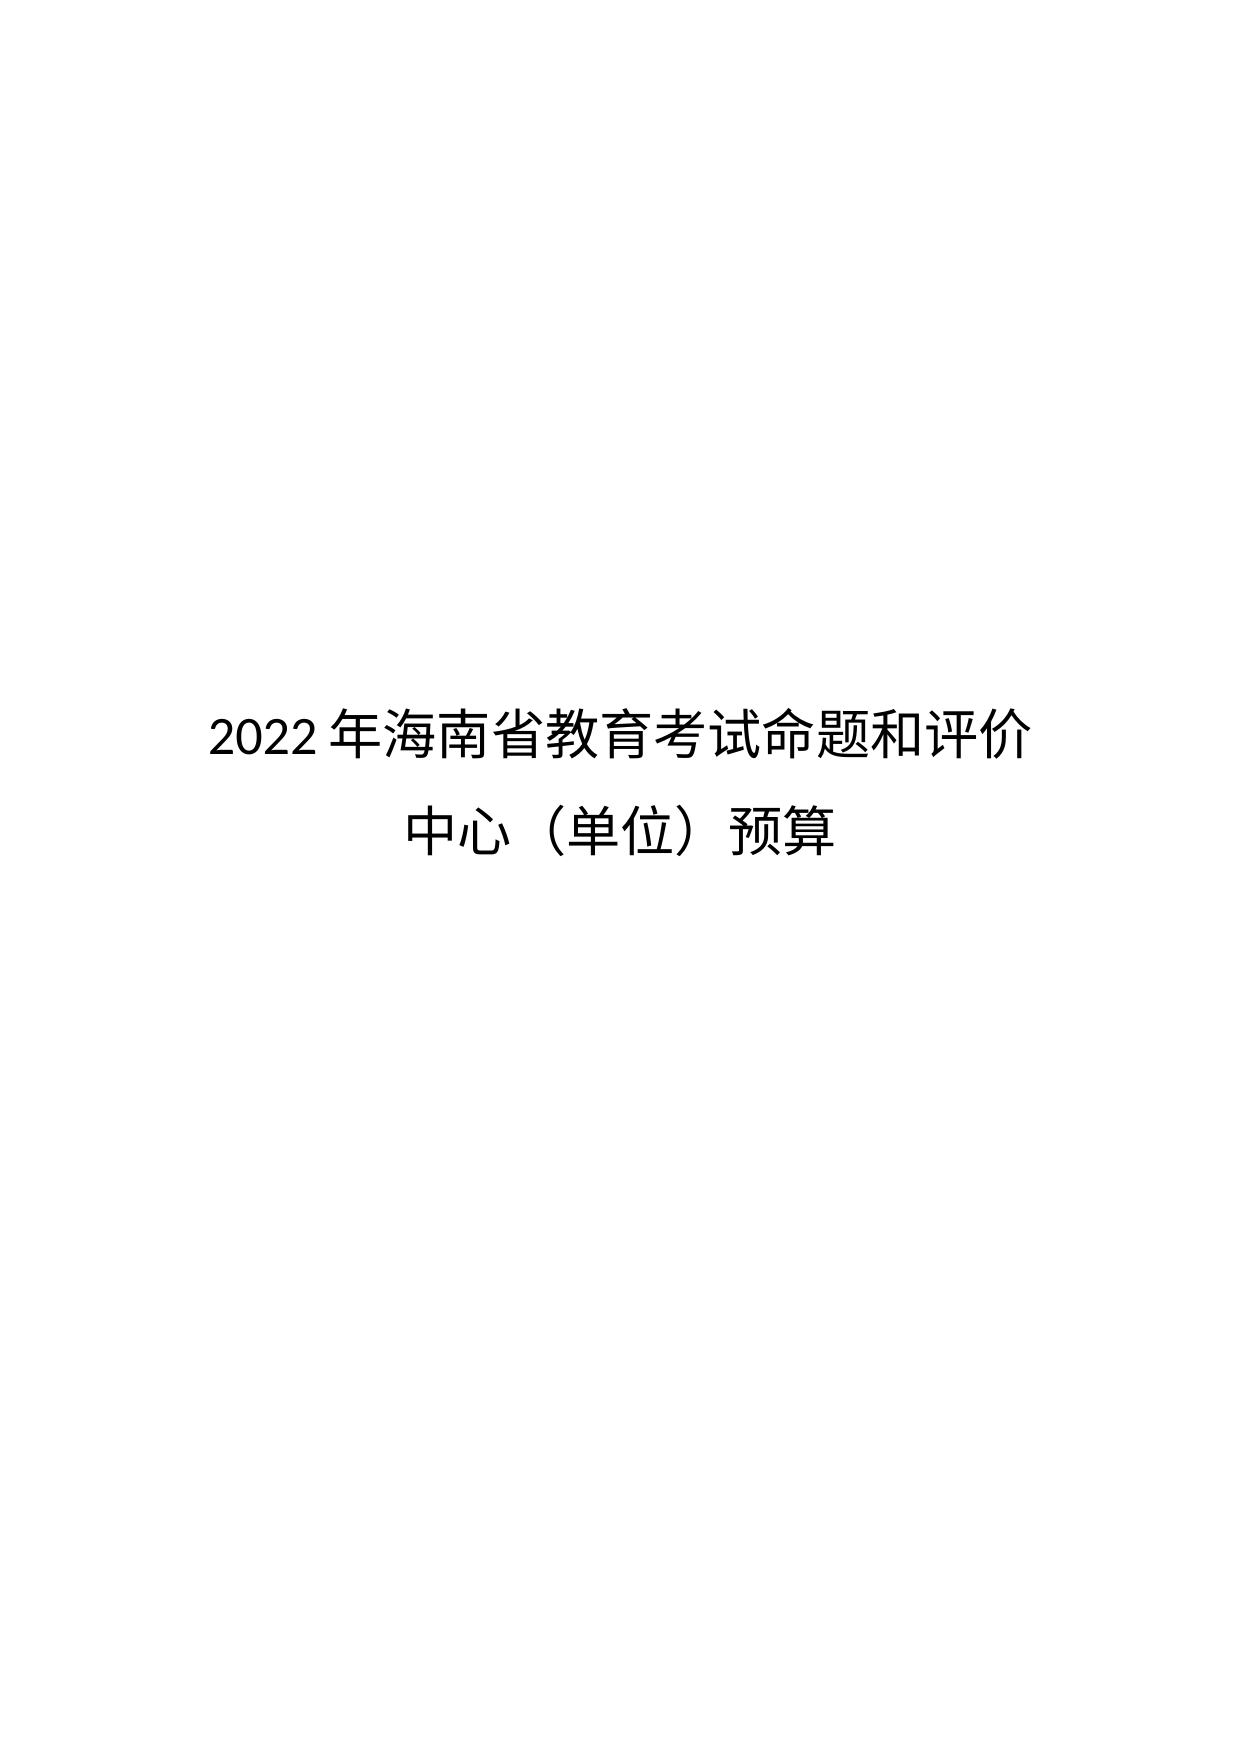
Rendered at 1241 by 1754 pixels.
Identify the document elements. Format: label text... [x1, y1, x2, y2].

text 2022年海南省教育考试命题和评价中心（单位）预算 [187, 682, 1053, 877]
